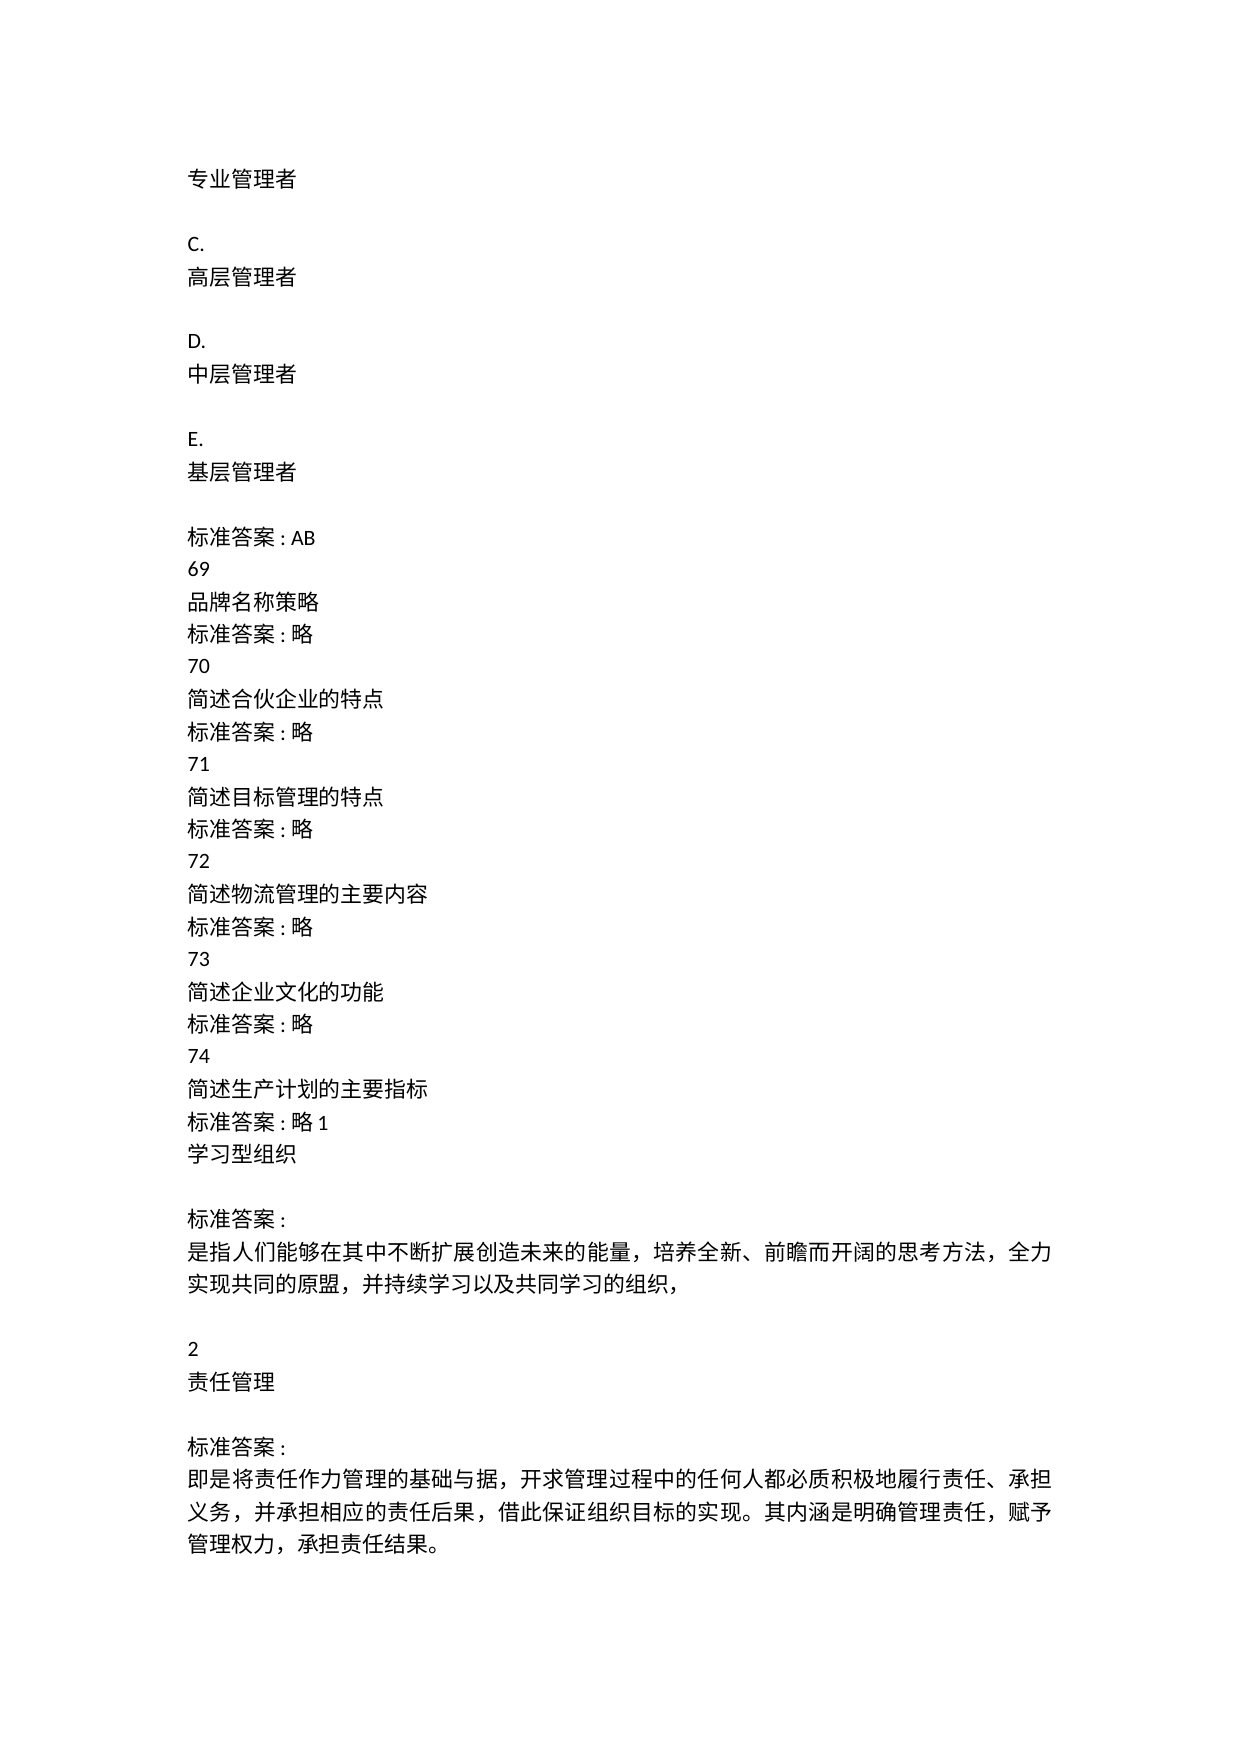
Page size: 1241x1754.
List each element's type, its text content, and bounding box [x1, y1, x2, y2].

text 高层管理者 [187, 259, 1053, 292]
text 73 [187, 942, 1053, 974]
text 即是将责任作力管理的基础与据，开求管理过程中的任何人都必质积极地履行责任、承担义务，并承担相应的责任后果，借此保证组织目标的实现。其内涵是明确管理责任，赋予管理权力，承担责任结果。 [187, 1462, 1053, 1559]
text 标准答案 : 略 [187, 617, 1053, 649]
text 标准答案 : 略1 [187, 1104, 1053, 1137]
text 74 [187, 1039, 1053, 1072]
text 2 [187, 1332, 1053, 1364]
text 简述目标管理的特点 [187, 779, 1053, 812]
text 学习型组织 [187, 1137, 1053, 1169]
text 71 [187, 747, 1053, 779]
text 简述企业文化的功能 [187, 974, 1053, 1007]
text 是指人们能够在其中不断扩展创造未来的能量，培养全新、前瞻而开阔的思考方法，全力实现共同的原盟，并持续学习以及共同学习的组织， [187, 1234, 1053, 1299]
text 标准答案 : AB [187, 519, 1053, 552]
text 专业管理者 [187, 162, 1053, 194]
text 72 [187, 844, 1053, 877]
text C. [187, 227, 1053, 259]
text D. [187, 324, 1053, 357]
text 中层管理者 [187, 357, 1053, 389]
text 标准答案 : 略 [187, 1007, 1053, 1039]
text 简述生产计划的主要指标 [187, 1072, 1053, 1104]
text 标准答案 : [187, 1202, 1053, 1234]
text E. [187, 422, 1053, 454]
text 基层管理者 [187, 454, 1053, 487]
text 品牌名称策略 [187, 584, 1053, 617]
text 简述物流管理的主要内容 [187, 877, 1053, 909]
text 标准答案 : 略 [187, 812, 1053, 844]
text 69 [187, 552, 1053, 584]
text 70 [187, 649, 1053, 682]
text 标准答案 : 略 [187, 714, 1053, 747]
text 责任管理 [187, 1364, 1053, 1397]
text 标准答案 : 略 [187, 909, 1053, 942]
text 标准答案 : [187, 1429, 1053, 1462]
text 简述合伙企业的特点 [187, 682, 1053, 714]
